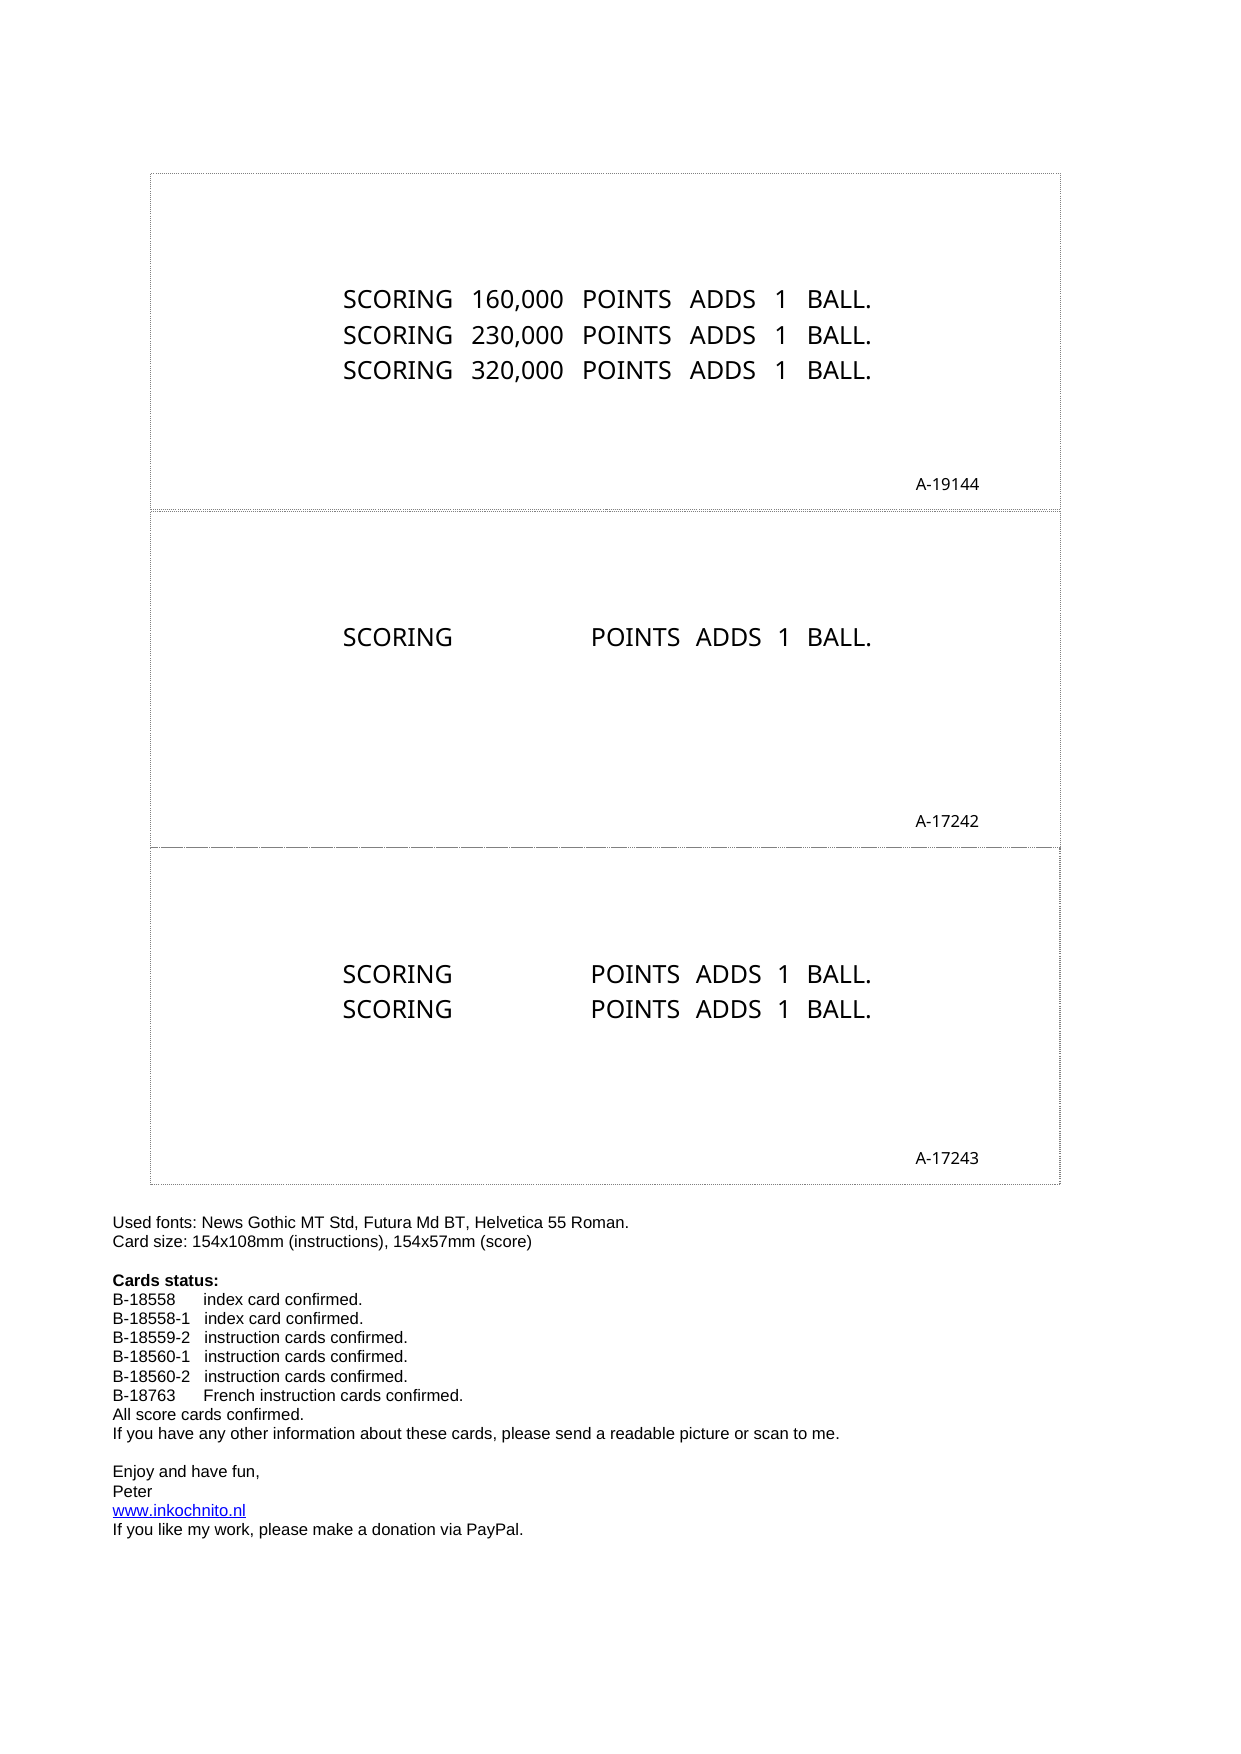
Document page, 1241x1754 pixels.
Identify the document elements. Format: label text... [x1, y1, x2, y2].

text If you have any other information about these cards, please send a readable picture or scan to me. [112, 1424, 1144, 1443]
text B-18763 French instruction cards confirmed. [112, 1386, 1144, 1405]
text B-18558-1 index card confirmed. [112, 1309, 1144, 1328]
text Cards status: [112, 1271, 1144, 1290]
text B-18560-1 instruction cards confirmed. [112, 1347, 1144, 1366]
text B-18558 index card confirmed. [112, 1290, 1144, 1309]
text Enjoy and have fun, [112, 1462, 1144, 1481]
text All score cards confirmed. [112, 1405, 1144, 1424]
text B-18560-2 instruction cards confirmed. [112, 1366, 1144, 1386]
text Used fonts: News Gothic MT Std, Futura Md BT, Helvetica 55 Roman. [112, 1213, 1144, 1232]
text www.inkochnito.nl [112, 1501, 1144, 1520]
text If you like my work, please make a donation via PayPal. [112, 1520, 1144, 1539]
text B-18559-2 instruction cards confirmed. [112, 1328, 1144, 1347]
text Peter [112, 1481, 1144, 1501]
text Card size: 154x108mm (instructions), 154x57mm (score) [112, 1232, 1144, 1251]
